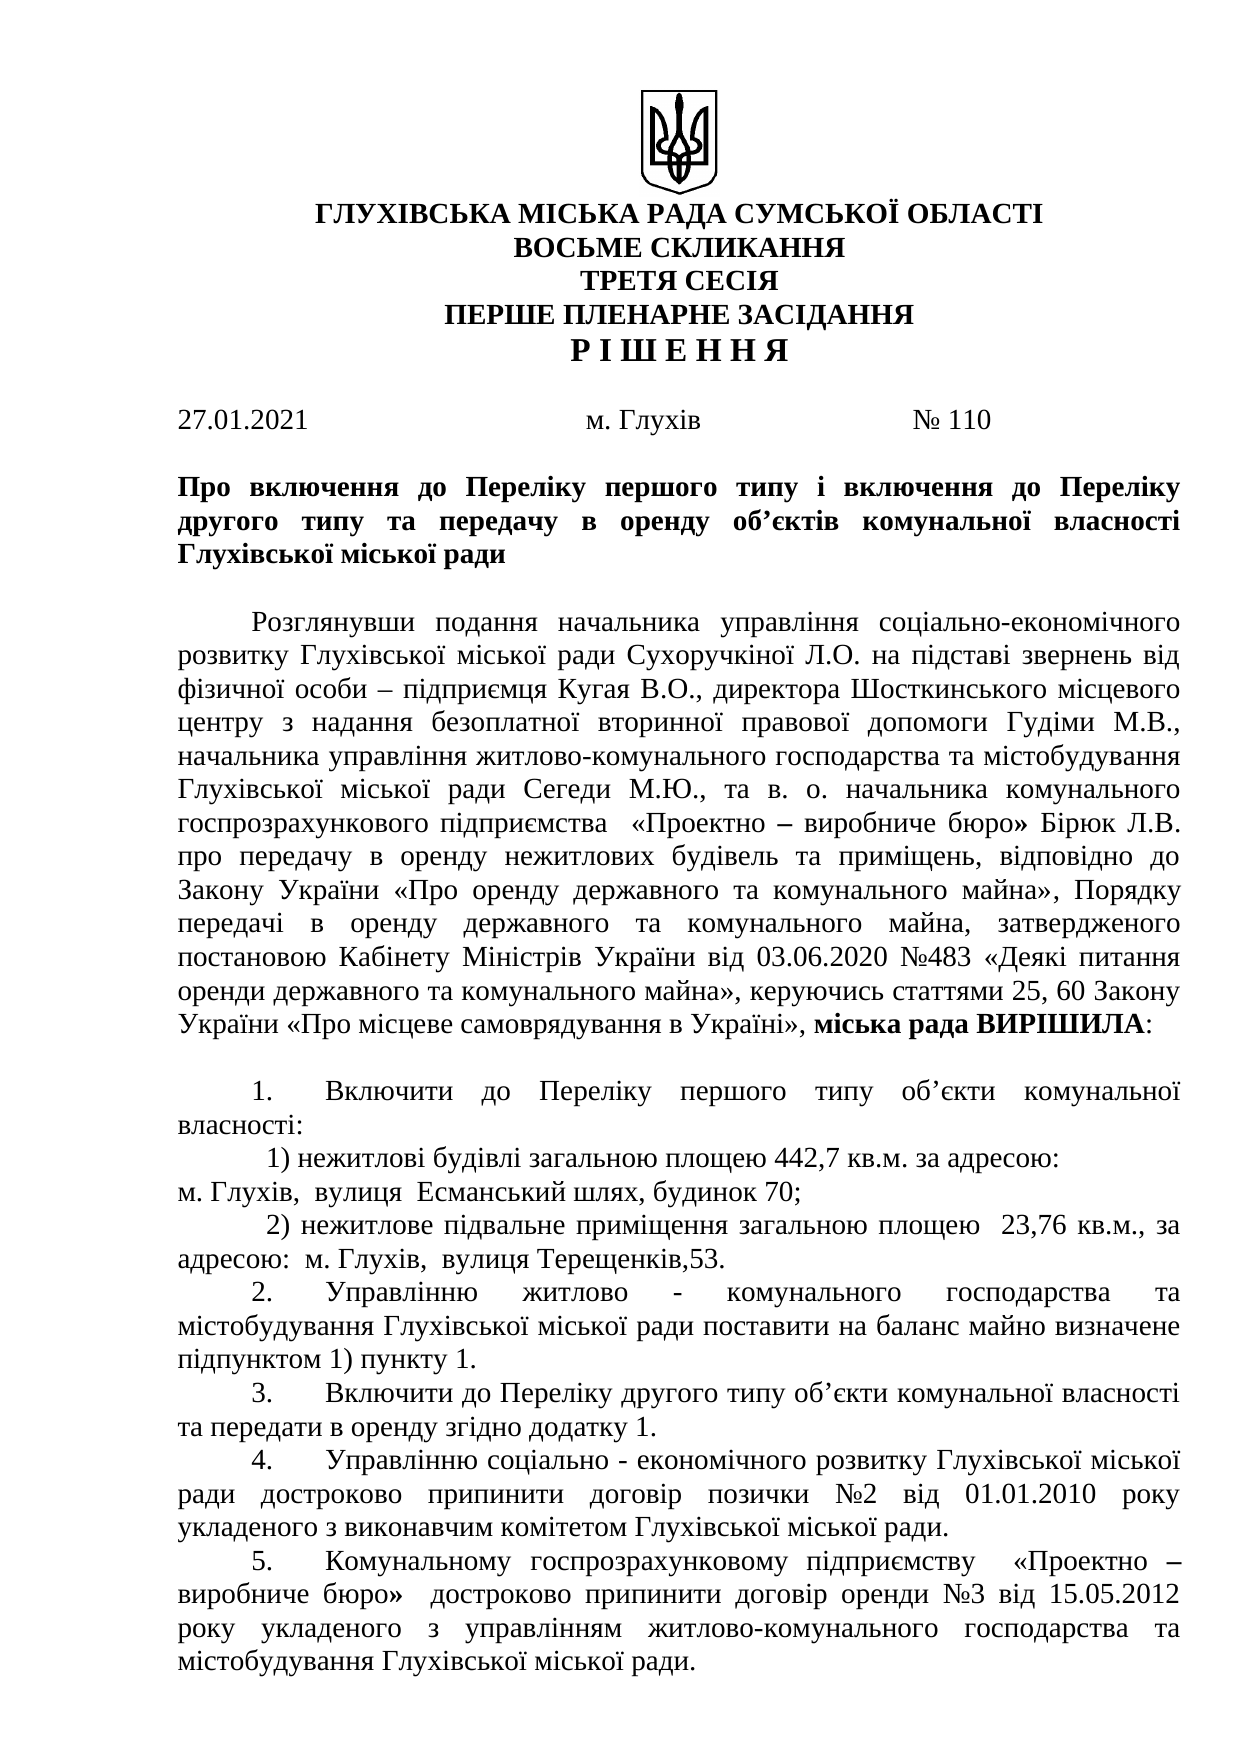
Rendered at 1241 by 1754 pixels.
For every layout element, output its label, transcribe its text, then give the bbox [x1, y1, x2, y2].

list 2) нежитлове підвальне приміщення загальною площею 23,76 кв.м., за адресою: м. Глухів, вулиця Терещенків,53. [177, 1207, 1181, 1274]
text Про включення до Переліку першого типу і включення до Переліку другого типу та передачу в оренду об’єктів комунальної власності Глухівської міської ради [177, 469, 1181, 570]
text Р І Ш Е Н Н Я [177, 331, 1181, 369]
text ТРЕТЯ СЕСІЯ [177, 263, 1181, 297]
text 27.01.2021 м. Глухів № 110 [177, 402, 1181, 436]
picture [638, 88, 720, 197]
text ПЕРШЕ ПЛЕНАРНЕ ЗАСІДАННЯ [177, 297, 1181, 331]
text Розглянувши подання начальника управління соціально-економічного розвитку Глухівської міської ради Сухоручкіної Л.О. на підставі звернень від фізичної особи – підприємця Кугая В.О., директора Шосткинського місцевого центру з надання безоплатної вторинної правової допомоги Гудіми М.В., начальника управління житлово-комунального господарства та містобудування Глухівської міської ради Сегеди М.Ю., та в. о. начальника комунального госпрозрахункового підприємства «Проектно – виробниче бюро» Бірюк Л.В. про передачу в оренду нежитлових будівель та приміщень, відповідно до Закону України «Про оренду державного та комунального майна», Порядку передачі в оренду державного та комунального майна, затвердженого постановою Кабінету Міністрів України від 03.06.2020 №483 «Деякі питання оренди державного та комунального майна», керуючись статтями 25, 60 Закону України «Про місцеве самоврядування в Україні», міська рада вирішиЛА: [177, 604, 1181, 1040]
list м. Глухів, вулиця Есманський шлях, будинок 70; [177, 1174, 1181, 1207]
list Управлінню житлово - комунального господарства та містобудування Глухівської міської ради поставити на баланс майно визначене підпунктом 1) пункту 1. [177, 1274, 1181, 1375]
text ВОСЬМЕ СКЛИКАННЯ [177, 230, 1181, 263]
text Глухівська міська рада Сумської області [177, 196, 1181, 230]
list 1) нежитлові будівлі загальною площею 442,7 кв.м. за адресою: [177, 1140, 1181, 1174]
list Управлінню соціально - економічного розвитку Глухівської міської ради достроково припинити договір позички №2 від 01.01.2010 року укладеного з виконавчим комітетом Глухівської міської ради. [177, 1442, 1181, 1543]
list Включити до Переліку першого типу об’єкти комунальної власності: [177, 1073, 1181, 1140]
list Комунальному госпрозрахунковому підприємству «Проектно – виробниче бюро» достроково припинити договір оренди №3 від 15.05.2012 року укладеного з управлінням житлово-комунального господарства та містобудування Глухівської міської ради. [177, 1543, 1181, 1677]
list Включити до Переліку другого типу об’єкти комунальної власності та передати в оренду згідно додатку 1. [177, 1375, 1181, 1442]
